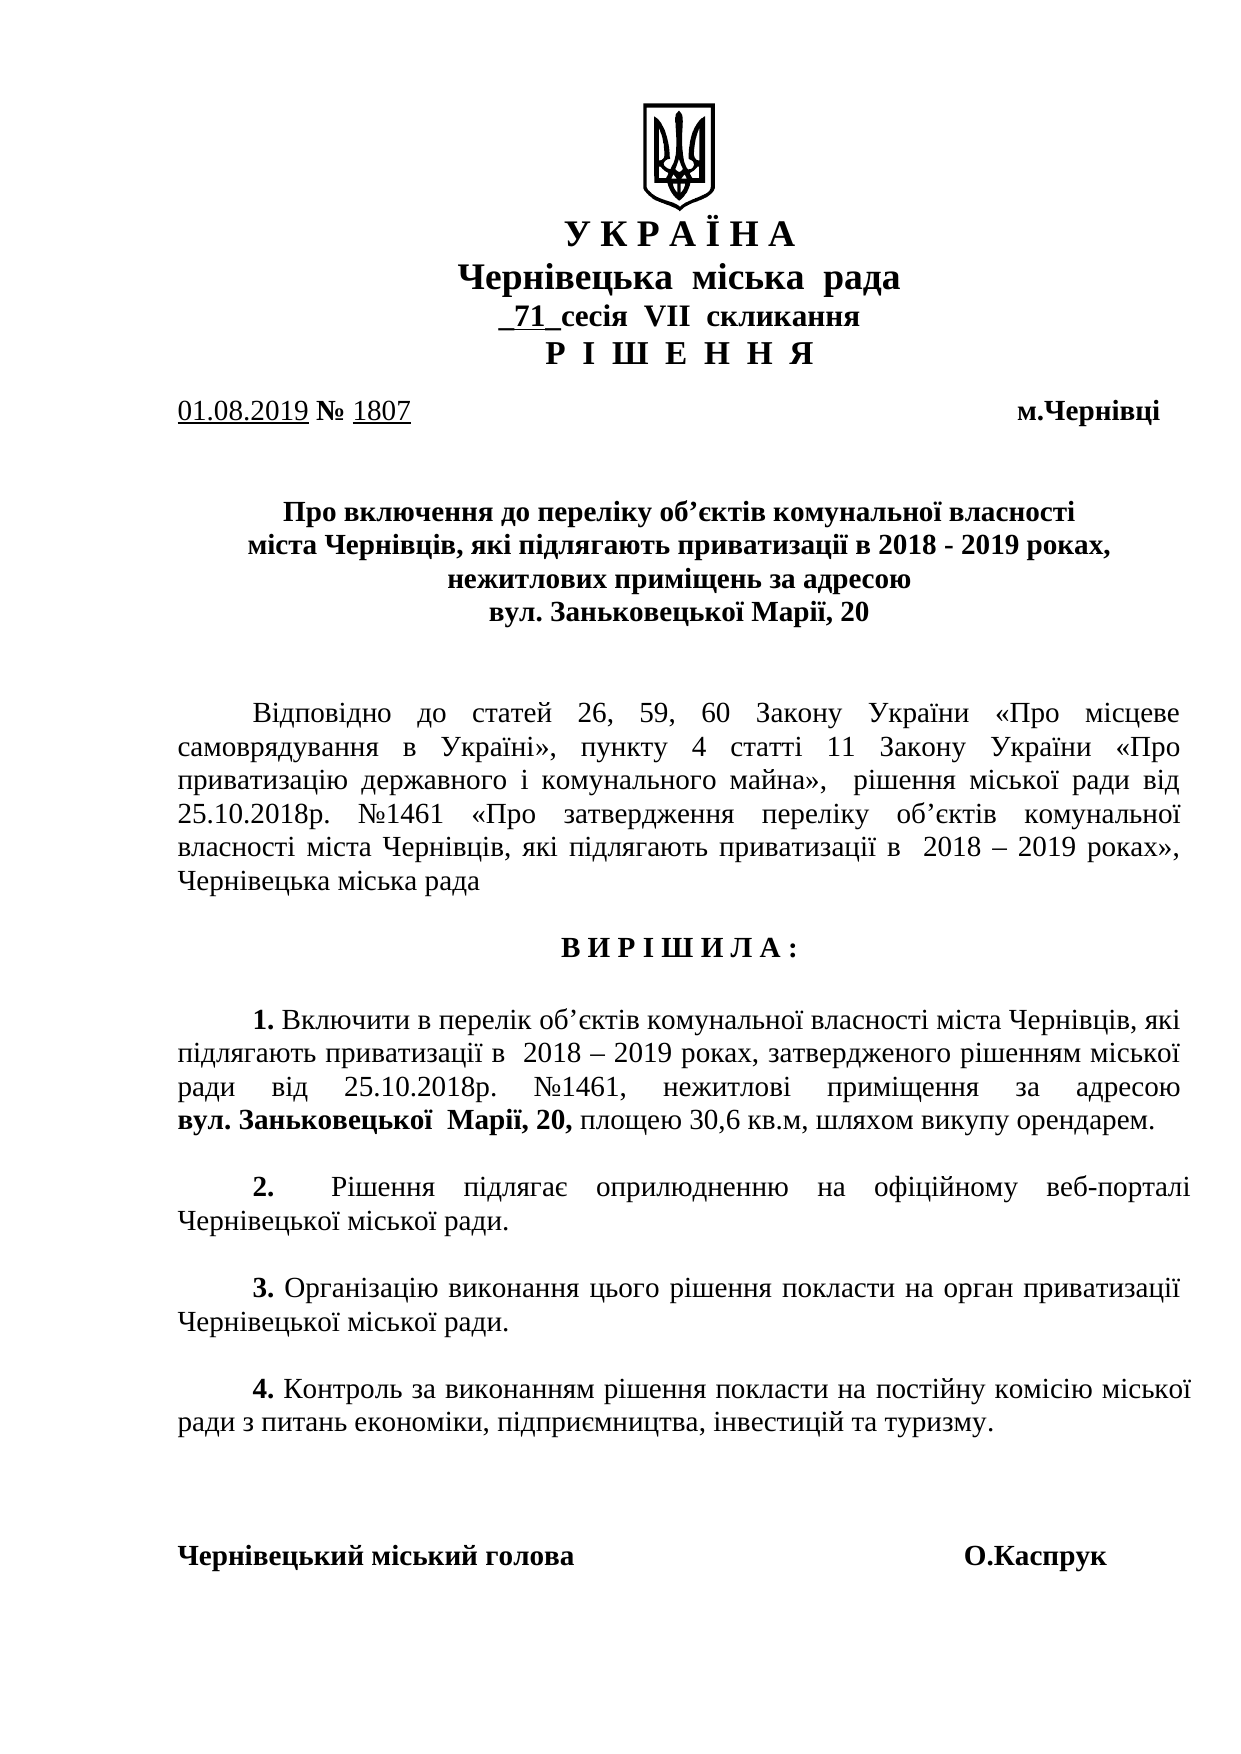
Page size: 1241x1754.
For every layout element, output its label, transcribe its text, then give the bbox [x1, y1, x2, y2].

text вул. Заньковецької Марії, 20 [177, 594, 1181, 628]
text Про включення до переліку об’єктів комунальної власності [177, 494, 1181, 527]
subtitle Р І Ш Е Н Н Я [177, 333, 1181, 372]
text У К Р А Ї Н А [177, 211, 1181, 254]
text 3. Організацію виконання цього рішення покласти на орган приватизації Чернівецької міської ради. [177, 1270, 1181, 1337]
text 01.08.2019 № 1807 м.Чернівці [177, 393, 1181, 427]
text 1. Включити в перелік об’єктів комунальної власності міста Чернівців, які підлягають приватизації в 2018 – 2019 роках, затвердженого рішенням міської ради від 25.10.2018р. №1461, нежитлові приміщення за адресою вул. Заньковецької Марії, 20, площею 30,6 кв.м, шляхом викупу орендарем. [177, 1002, 1181, 1136]
text В И Р І Ш И Л А : [177, 930, 1181, 963]
text _71_сесія VIІ скликання [177, 297, 1181, 333]
text Чернівецька міська рада [177, 254, 1181, 297]
text Чернівецький міський голова О.Каспрук [177, 1538, 1190, 1572]
text міста Чернівців, які підлягають приватизації в 2018 - 2019 роках, нежитлових приміщень за адресою [177, 527, 1181, 594]
text 2. Рішення підлягає оприлюдненню на офіційному веб-порталі Чернівецької міської ради. [177, 1169, 1191, 1237]
text 4. Контроль за виконанням рішення покласти на постійну комісію міської ради з питань економіки, підприємництва, інвестицій та туризму. [177, 1371, 1191, 1438]
text Відповідно до статей 26, 59, 60 Закону України «Про місцеве самоврядування в Україні», пункту 4 статті 11 Закону України «Про приватизацію державного і комунального майна», рішення міської ради від 25.10.2018р. №1461 «Про затвердження переліку об’єктів комунальної власності міста Чернівців, які підлягають приватизації в 2018 – 2019 роках», Чернівецька міська рада [177, 695, 1181, 896]
